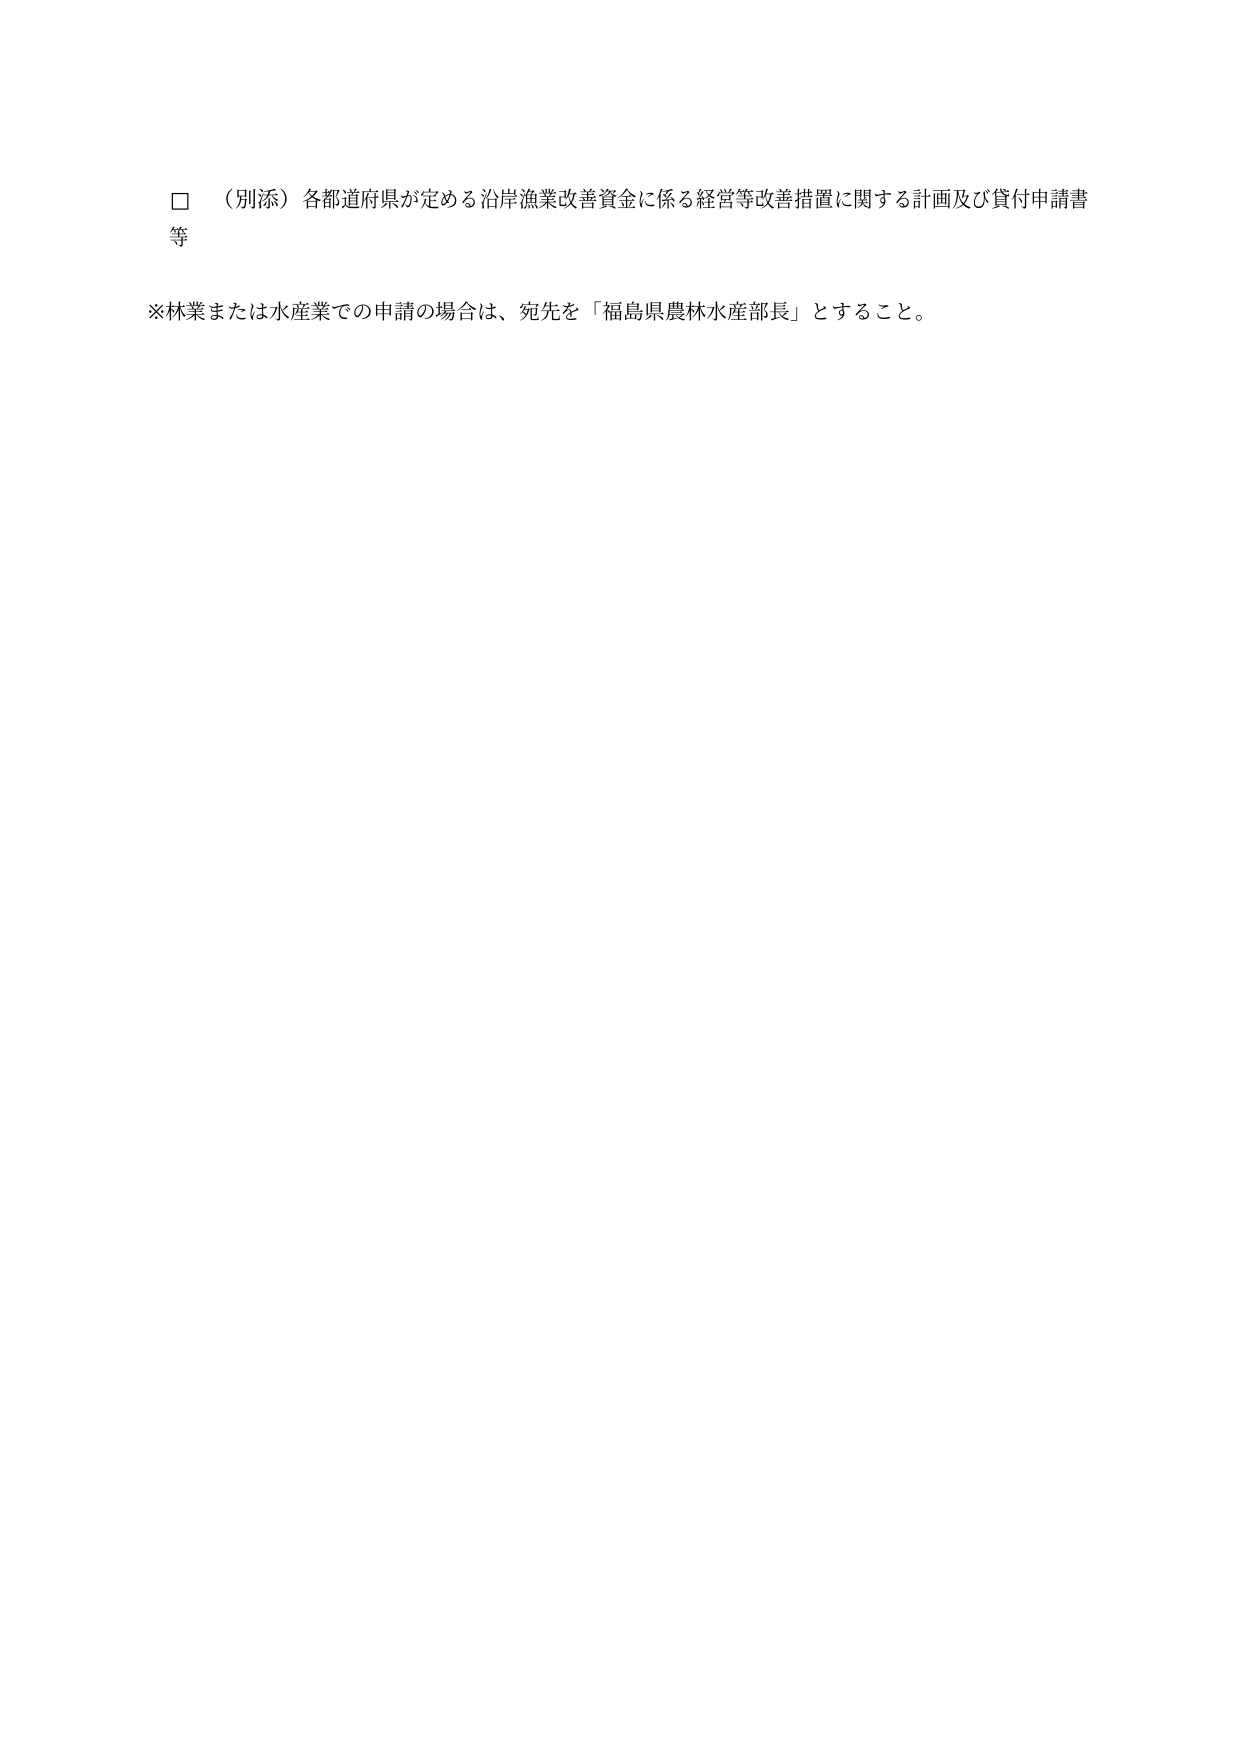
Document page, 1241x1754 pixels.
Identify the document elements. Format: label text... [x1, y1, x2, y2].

text □ （別添）各都道府県が定める沿岸漁業改善資金に係る経営等改善措置に関する計画及び貸付申請書等 [169, 179, 1092, 254]
text ※林業または水産業での申請の場合は、宛先を「福島県農林水産部長」とすること。 [148, 292, 1092, 329]
